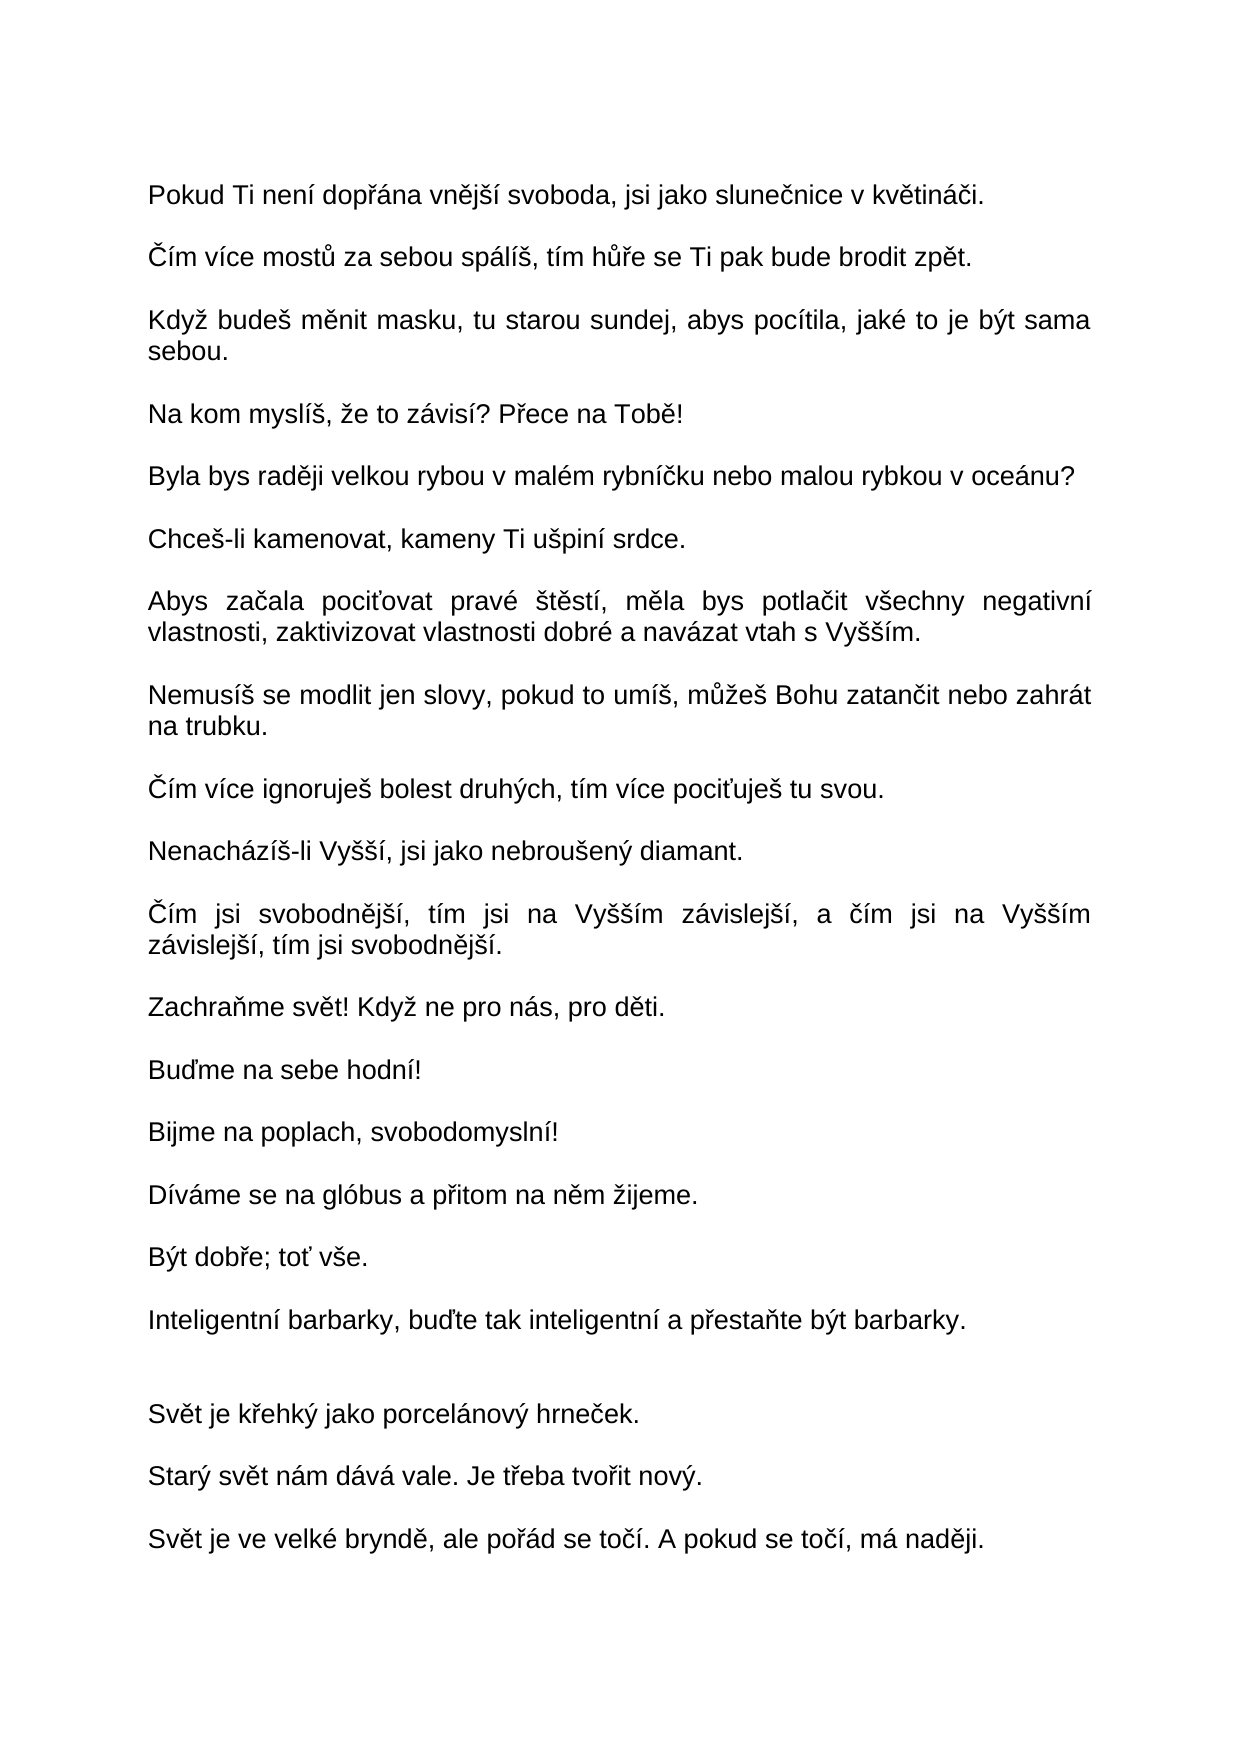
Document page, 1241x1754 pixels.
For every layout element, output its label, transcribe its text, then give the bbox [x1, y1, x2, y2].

text Svět je ve velké bryndě, ale pořád se točí. A pokud se točí, má naději. [148, 1523, 1093, 1554]
text Nenacházíš-li Vyšší, jsi jako nebroušený diamant. [148, 835, 1093, 866]
text Svět je křehký jako porcelánový hrneček. [148, 1398, 1093, 1429]
text Být dobře; toť vše. [148, 1241, 1093, 1273]
text Když budeš měnit masku, tu starou sundej, abys pocítila, jaké to je být sama sebou. [148, 304, 1093, 366]
text Starý svět nám dává vale. Je třeba tvořit nový. [148, 1460, 1093, 1491]
text Chceš-li kamenovat, kameny Ti ušpiní srdce. [148, 523, 1093, 554]
text Buďme na sebe hodní! [148, 1054, 1093, 1085]
text Čím jsi svobodnější, tím jsi na Vyšším závislejší, a čím jsi na Vyšším závislejší, tím jsi svobodnější. [148, 898, 1093, 960]
text Čím více mostů za sebou spálíš, tím hůře se Ti pak bude brodit zpět. [148, 241, 1093, 273]
text Na kom myslíš, že to závisí? Přece na Tobě! [148, 398, 1093, 429]
text Pokud Ti není dopřána vnější svoboda, jsi jako slunečnice v květináči. [148, 179, 1093, 210]
text Díváme se na glóbus a přitom na něm žijeme. [148, 1179, 1093, 1210]
text Abys začala pociťovat pravé štěstí, měla bys potlačit všechny negativní vlastnosti, zaktivizovat vlastnosti dobré a navázat vtah s Vyšším. [148, 585, 1093, 648]
text Byla bys raději velkou rybou v malém rybníčku nebo malou rybkou v oceánu? [148, 460, 1093, 491]
text Čím více ignoruješ bolest druhých, tím více pociťuješ tu svou. [148, 773, 1093, 804]
text Bijme na poplach, svobodomyslní! [148, 1116, 1093, 1148]
text Nemusíš se modlit jen slovy, pokud to umíš, můžeš Bohu zatančit nebo zahrát na trubku. [148, 679, 1093, 741]
text Inteligentní barbarky, buďte tak inteligentní a přestaňte být barbarky. [148, 1304, 1093, 1335]
text Zachraňme svět! Když ne pro nás, pro děti. [148, 991, 1093, 1023]
